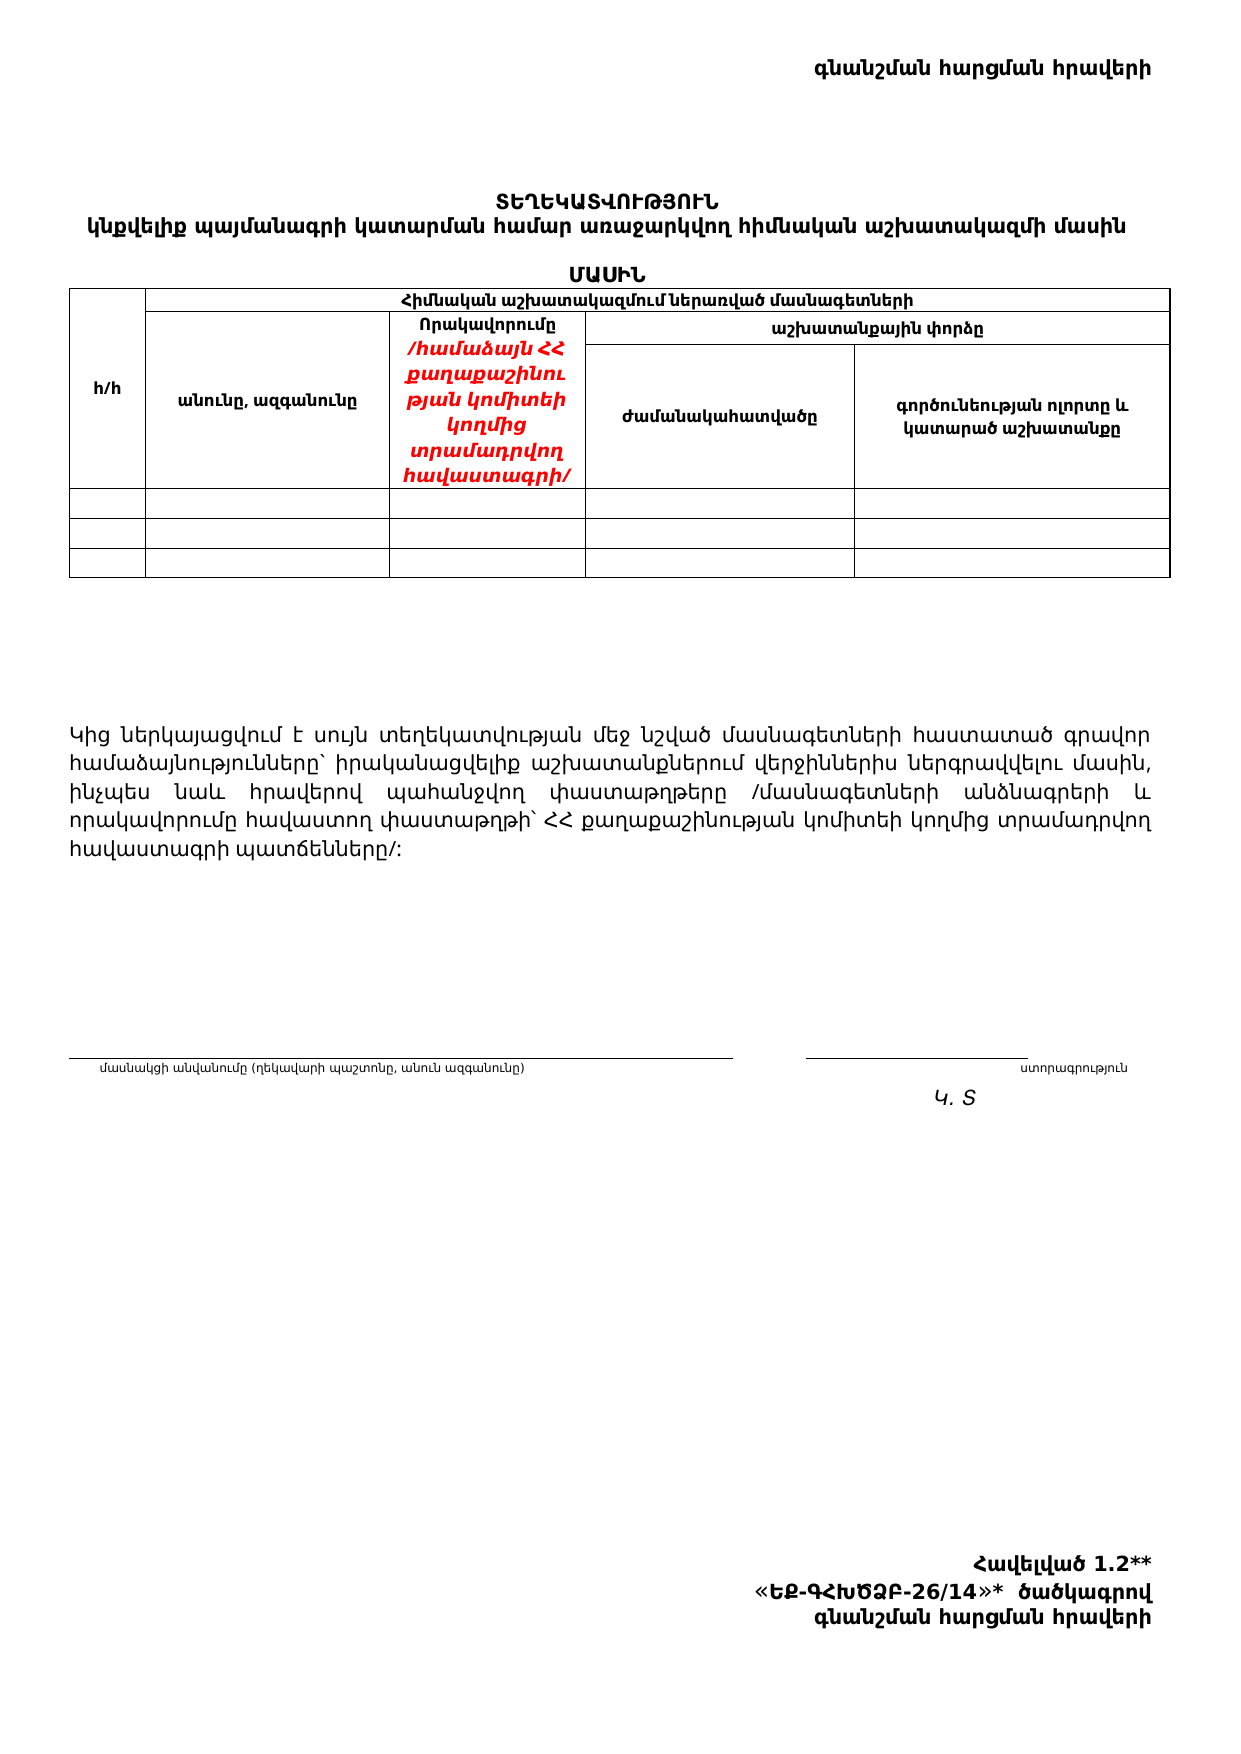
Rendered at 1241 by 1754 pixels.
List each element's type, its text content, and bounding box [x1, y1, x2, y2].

table_cell գործունեության ոլորտը և կատարած աշխատանքը [855, 345, 1169, 488]
subtitle Կ. Տ [69, 1086, 978, 1110]
text Կից ներկայացվում է սույն տեղեկատվության մեջ նշված մասնագետների հաստատած գրավոր համաձայնությունները` իրականացվելիք աշխատանքներում վերջիններիս ներգրավվելու մասին, ինչպես նաև հրավերով պահանջվող փաստաթղթերը /մասնագետների անձնագրերի և որակավորումը հավաստող փաստաթղթի՝ ՀՀ քաղաքաշինության կոմիտեի կողմից տրամադրվող հավաստագրի պատճենները/: [69, 720, 1152, 862]
text ՄԱՍԻՆ [62, 263, 1152, 287]
table_cell Որակավորումը /համաձայն ՀՀ քաղաքաշինության կոմիտեի կողմից տրամադրվող հավաստագրի/ [390, 312, 585, 488]
text կնքվելիք պայմանագրի կատարման համար առաջարկվող հիմնական աշխատակազմի մասին [62, 214, 1152, 239]
table_cell [586, 519, 854, 547]
table_cell [146, 519, 389, 547]
table_cell ժամանակահատվածը [586, 345, 854, 488]
table_cell [855, 489, 1169, 518]
table_header Հիմնական աշխատակազմում ներառված մասնագետների [146, 289, 1169, 311]
text Հավելված 1.2** [69, 1552, 1152, 1576]
table_header հ/հ [70, 289, 145, 488]
text «ԵՔ-ԳՀԽԾՁԲ-26/14»* ծածկագրով [69, 1576, 1152, 1605]
table_cell [146, 549, 389, 577]
table_cell [586, 489, 854, 518]
table_cell [855, 549, 1169, 577]
text գնանշման հարցման հրավերի [69, 1605, 1152, 1629]
table_cell [390, 489, 585, 518]
text ՏԵՂԵԿԱՏՎՈՒԹՅՈՒՆ [62, 190, 1152, 214]
text գնանշման հարցման հրավերի [69, 56, 1152, 80]
table_cell [855, 519, 1169, 547]
table_cell աշխատանքային փորձը [586, 312, 1169, 344]
table_cell [390, 519, 585, 547]
table_cell [586, 549, 854, 577]
table_cell [70, 549, 145, 577]
table_cell [390, 549, 585, 577]
text մասնակցի անվանումը (ղեկավարի պաշտոնը, անուն ազգանունը) ստորագրություն [69, 1062, 1152, 1086]
table_cell [146, 489, 389, 518]
table_cell անունը, ազգանունը [146, 312, 389, 488]
table_cell [70, 519, 145, 547]
table_cell [70, 489, 145, 518]
